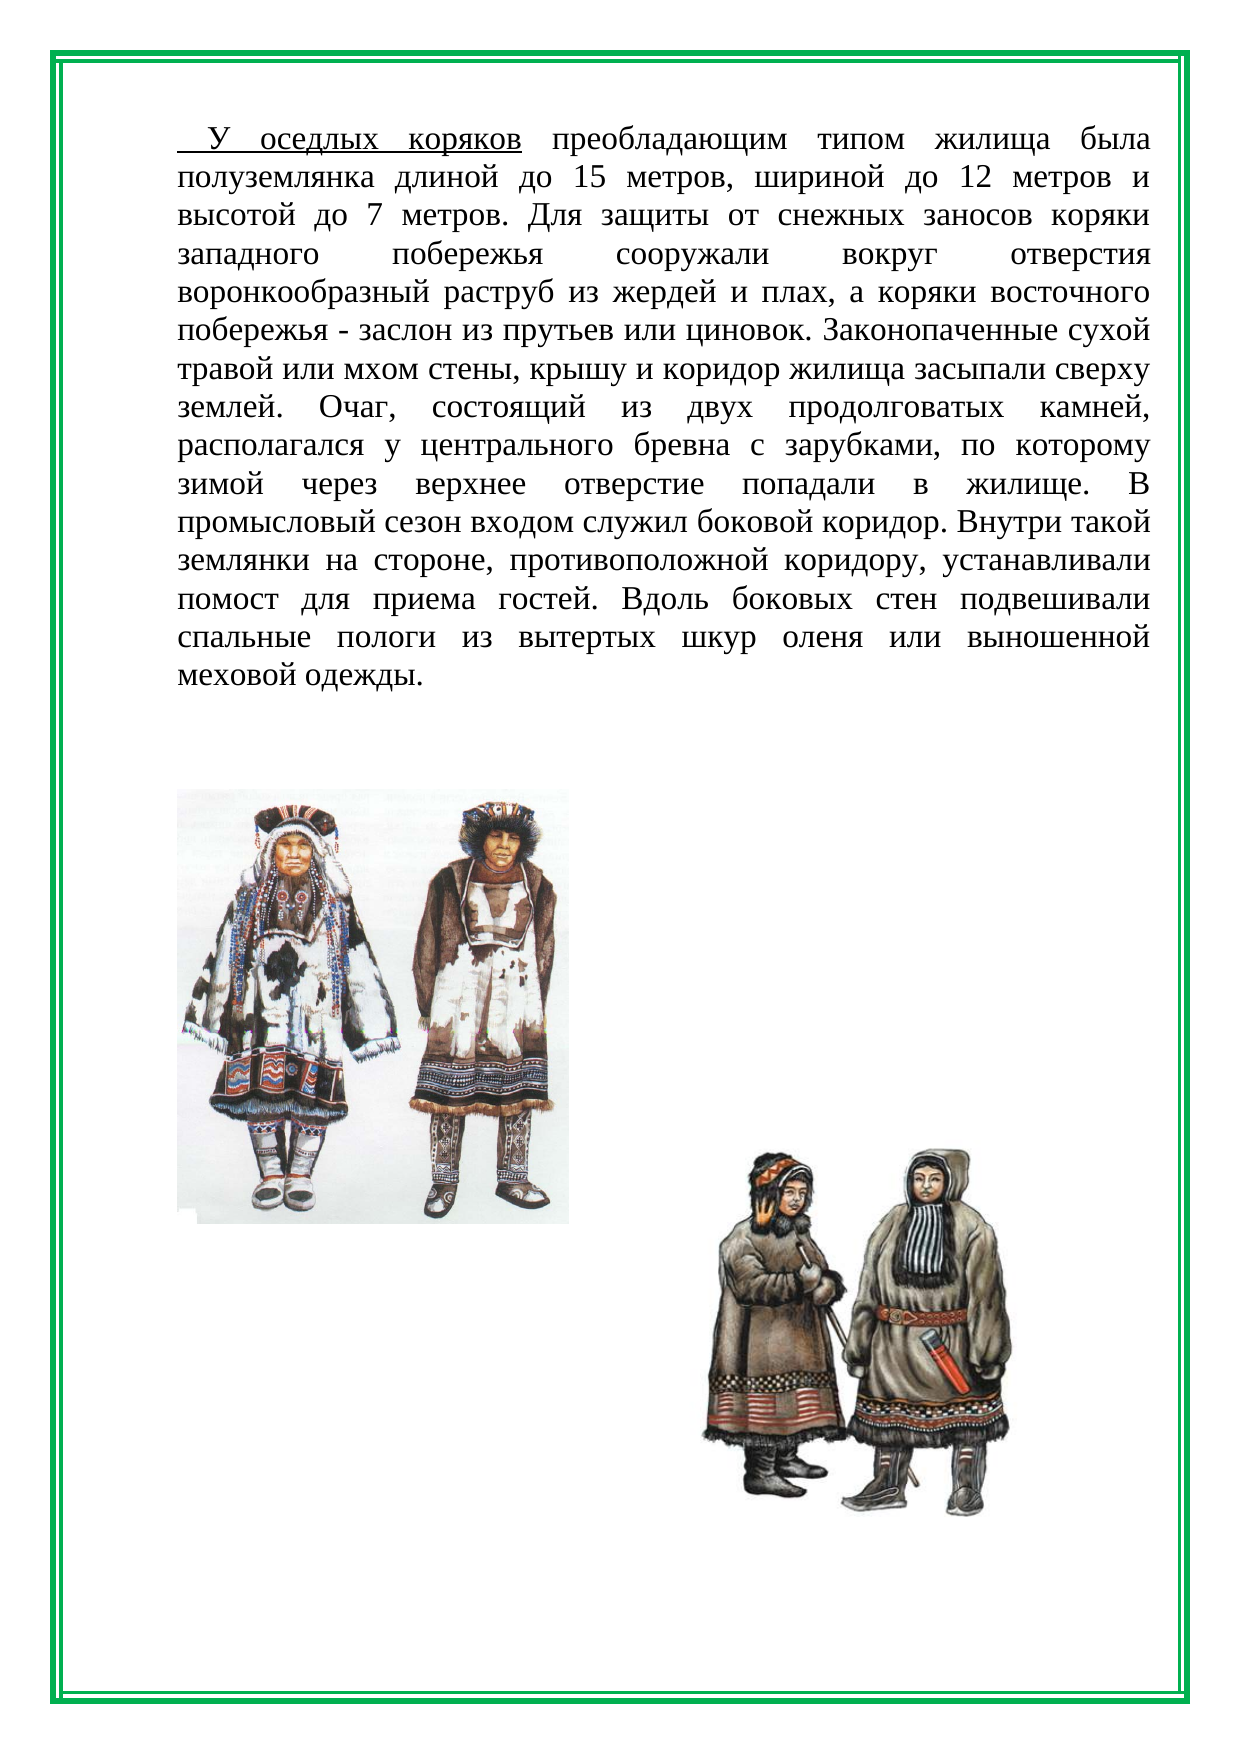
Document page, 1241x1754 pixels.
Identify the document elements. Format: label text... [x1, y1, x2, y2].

picture [177, 789, 569, 1224]
picture [673, 1125, 1045, 1533]
text У оседлых коряков преобладающим типом жилища была полуземлянка длиной до 15 метров, шириной до 12 метров и высотой до 7 метров. Для защиты от снежных заносов коряки западного побережья сооружали вокруг отверстия воронкообразный раструб из жердей и плах, а коряки восточного побережья - заслон из прутьев или циновок. Законопаченные сухой травой или мхом стены, крышу и коридор жилища засыпали сверху землей. Очаг, состоящий из двух продолговатых камней, располагался у центрального бревна с зарубками, по которому зимой через верхнее отверстие попадали в жилище. В промысловый сезон входом служил боковой коридор. Внутри такой землянки на стороне, противоположной коридору, устанавливали помост для приема гостей. Вдоль боковых стен подвешивали спальные пологи из вытертых шкур оленя или выношенной меховой одежды. [177, 118, 1152, 693]
